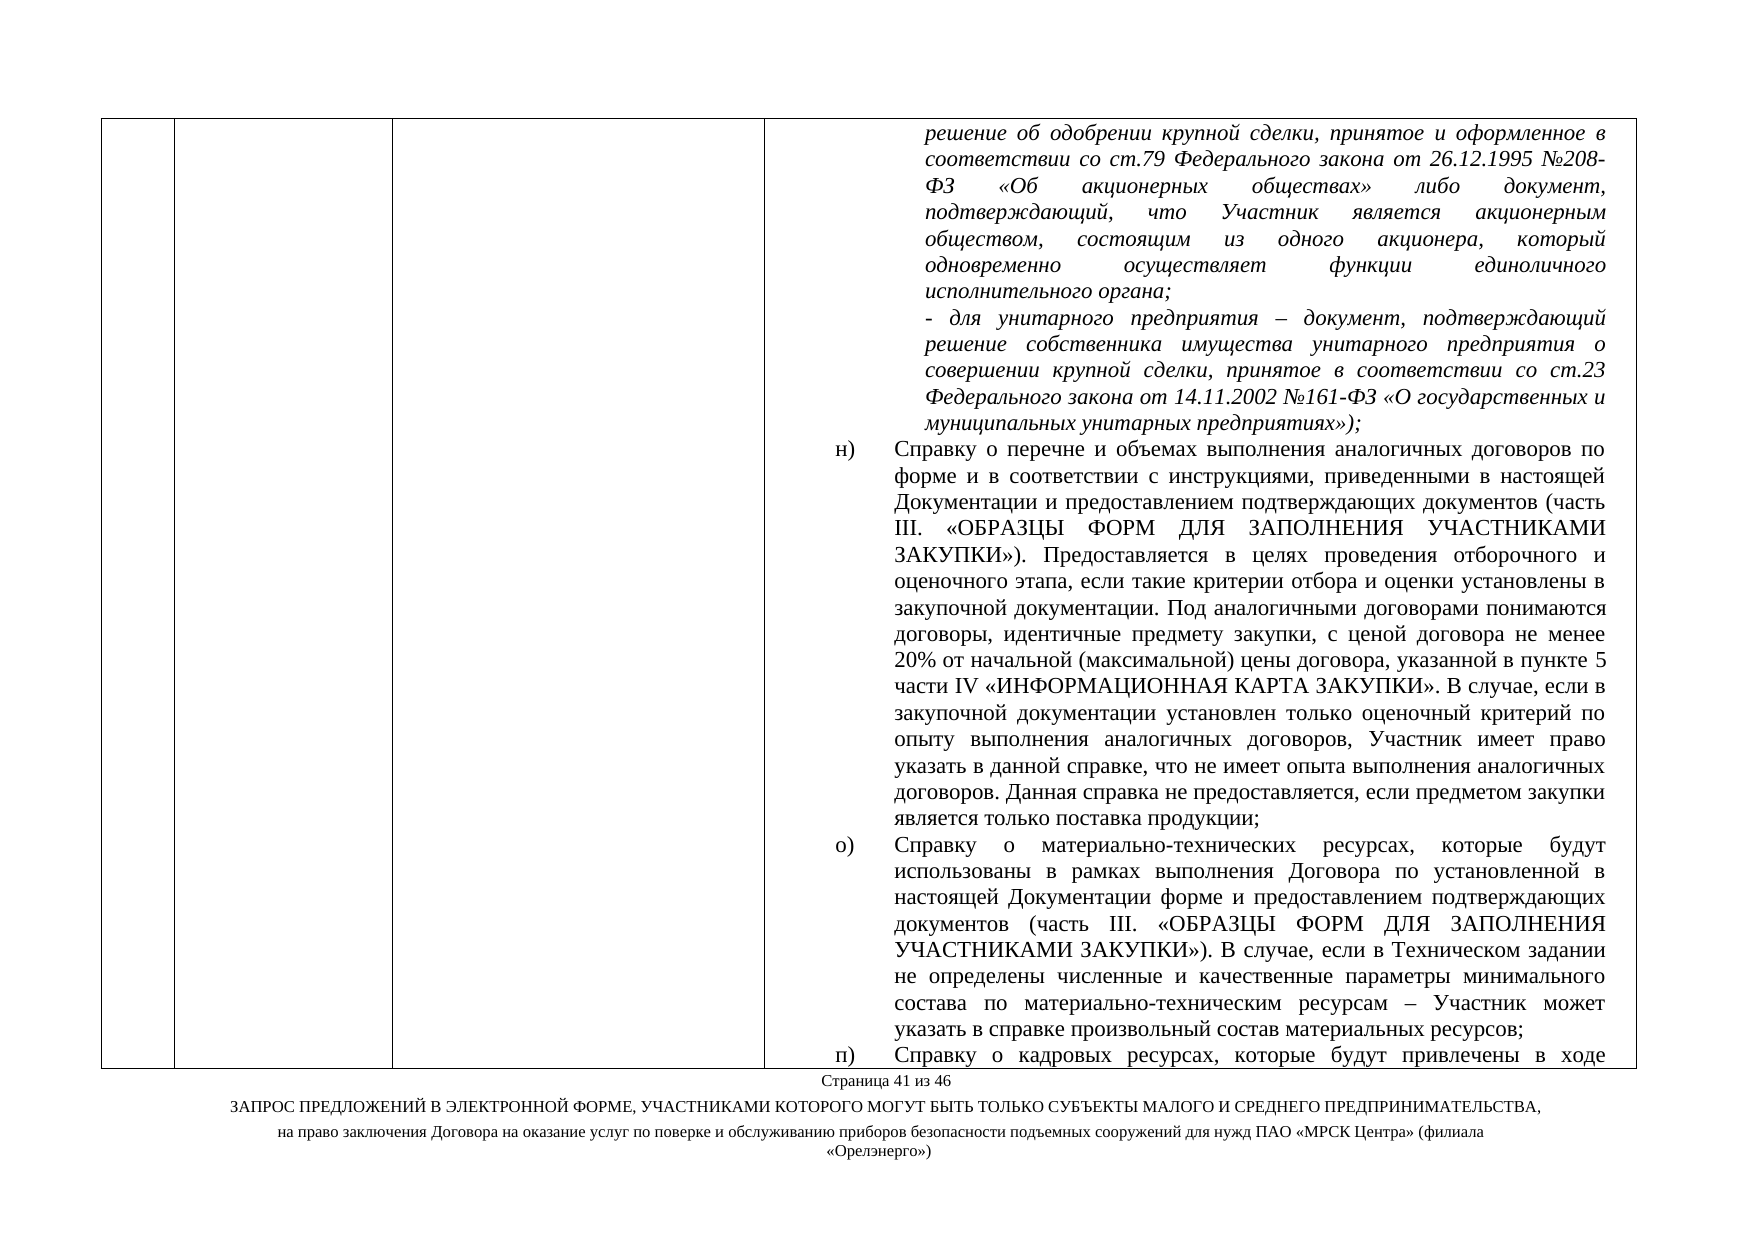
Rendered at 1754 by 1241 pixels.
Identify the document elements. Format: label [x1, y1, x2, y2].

table_cell [102, 119, 174, 1068]
table_cell [765, 119, 1636, 1068]
table_cell [393, 119, 764, 1068]
table_cell [175, 119, 392, 1068]
